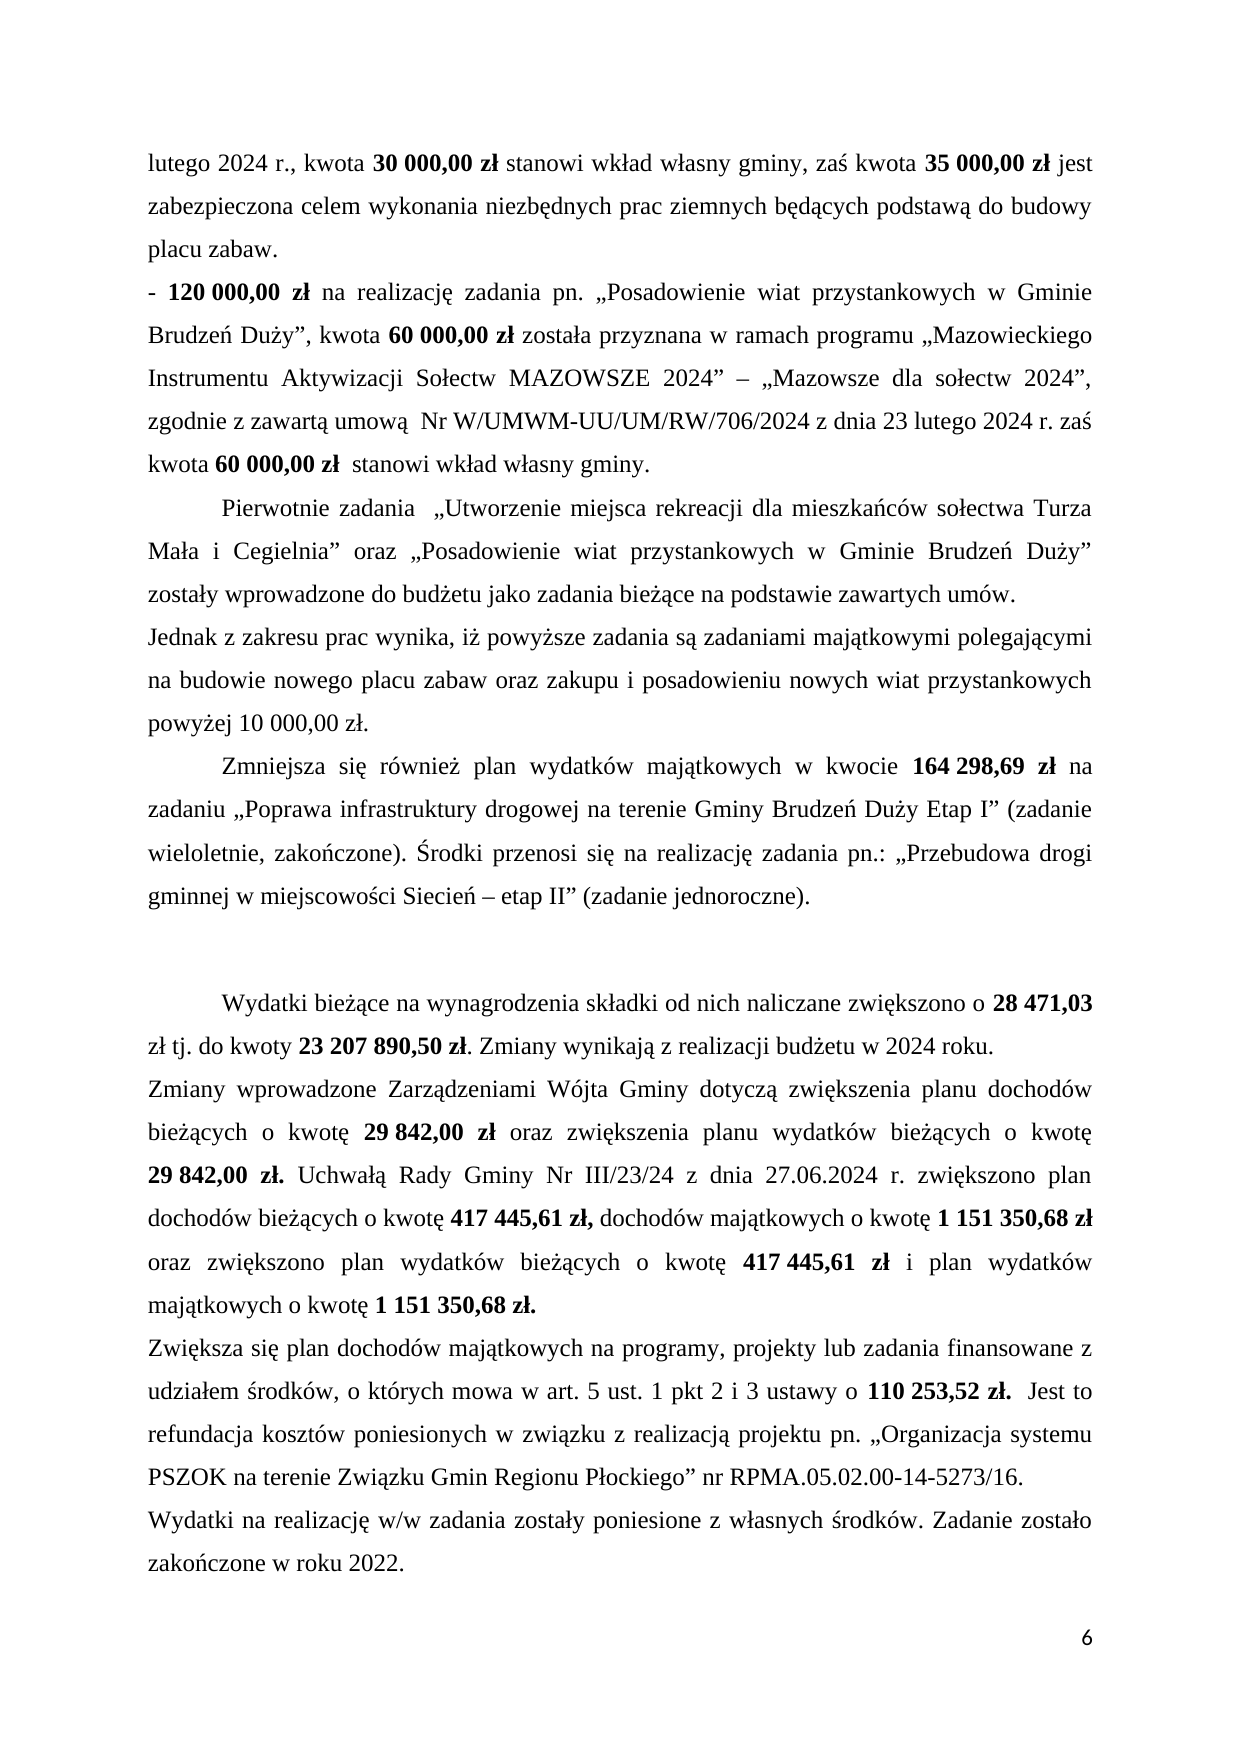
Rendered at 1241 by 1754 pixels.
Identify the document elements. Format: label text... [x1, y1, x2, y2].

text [148, 148, 1093, 263]
text Wydatki bieżące na wynagrodzenia składki od nich naliczane zwiększono o 28 471,03 zł tj. do kwoty 23 207 890,50 zł. Zmiany wynikają z realizacji budżetu w 2024 roku. [148, 988, 1093, 1060]
text - 120 000,00 zł na realizację zadania pn. „Posadowienie wiat przystankowych w Gminie Brudzeń Duży”, kwota 60 000,00 zł została przyznana w ramach programu „Mazowieckiego Instrumentu Aktywizacji Sołectw MAZOWSZE 2024” – „Mazowsze dla sołectw 2024”, zgodnie z zawartą umową Nr W/UMWM-UU/UM/RW/706/2024 z dnia 23 lutego 2024 r. zaś kwota 60 000,00 zł stanowi wkład własny gminy. [148, 277, 1093, 478]
text Zmniejsza się również plan wydatków majątkowych w kwocie 164 298,69 zł na zadaniu „Poprawa infrastruktury drogowej na terenie Gminy Brudzeń Duży Etap I” (zadanie wieloletnie, zakończone). Środki przenosi się na realizację zadania pn.: „Przebudowa drogi gminnej w miejscowości Siecień – etap II” (zadanie jednoroczne). [148, 751, 1093, 909]
text Zwiększa się plan dochodów majątkowych na programy, projekty lub zadania finansowane z udziałem środków, o których mowa w art. 5 ust. 1 pkt 2 i 3 ustawy o 110 253,52 zł. Jest to refundacja kosztów poniesionych w związku z realizacją projektu pn. „Organizacja systemu PSZOK na terenie Związku Gmin Regionu Płockiego” nr RPMA.05.02.00-14-5273/16. [148, 1333, 1093, 1491]
text Wydatki na realizację w/w zadania zostały poniesione z własnych środków. Zadanie zostało zakończone w roku 2022. [148, 1505, 1093, 1577]
text Pierwotnie zadania „Utworzenie miejsca rekreacji dla mieszkańców sołectwa Turza Mała i Cegielnia” oraz „Posadowienie wiat przystankowych w Gminie Brudzeń Duży” zostały wprowadzone do budżetu jako zadania bieżące na podstawie zawartych umów. [148, 493, 1093, 608]
text Jednak z zakresu prac wynika, iż powyższe zadania są zadaniami majątkowymi polegającymi na budowie nowego placu zabaw oraz zakupu i posadowieniu nowych wiat przystankowych powyżej 10 000,00 zł. [148, 622, 1093, 737]
text Zmiany wprowadzone Zarządzeniami Wójta Gminy dotyczą zwiększenia planu dochodów bieżących o kwotę 29 842,00 zł oraz zwiększenia planu wydatków bieżących o kwotę 29 842,00 zł. Uchwałą Rady Gminy Nr III/23/24 z dnia 27.06.2024 r. zwiększono plan dochodów bieżących o kwotę 417 445,61 zł, dochodów majątkowych o kwotę 1 151 350,68 zł oraz zwiększono plan wydatków bieżących o kwotę 417 445,61 zł i plan wydatków majątkowych o kwotę 1 151 350,68 zł. [148, 1074, 1093, 1318]
